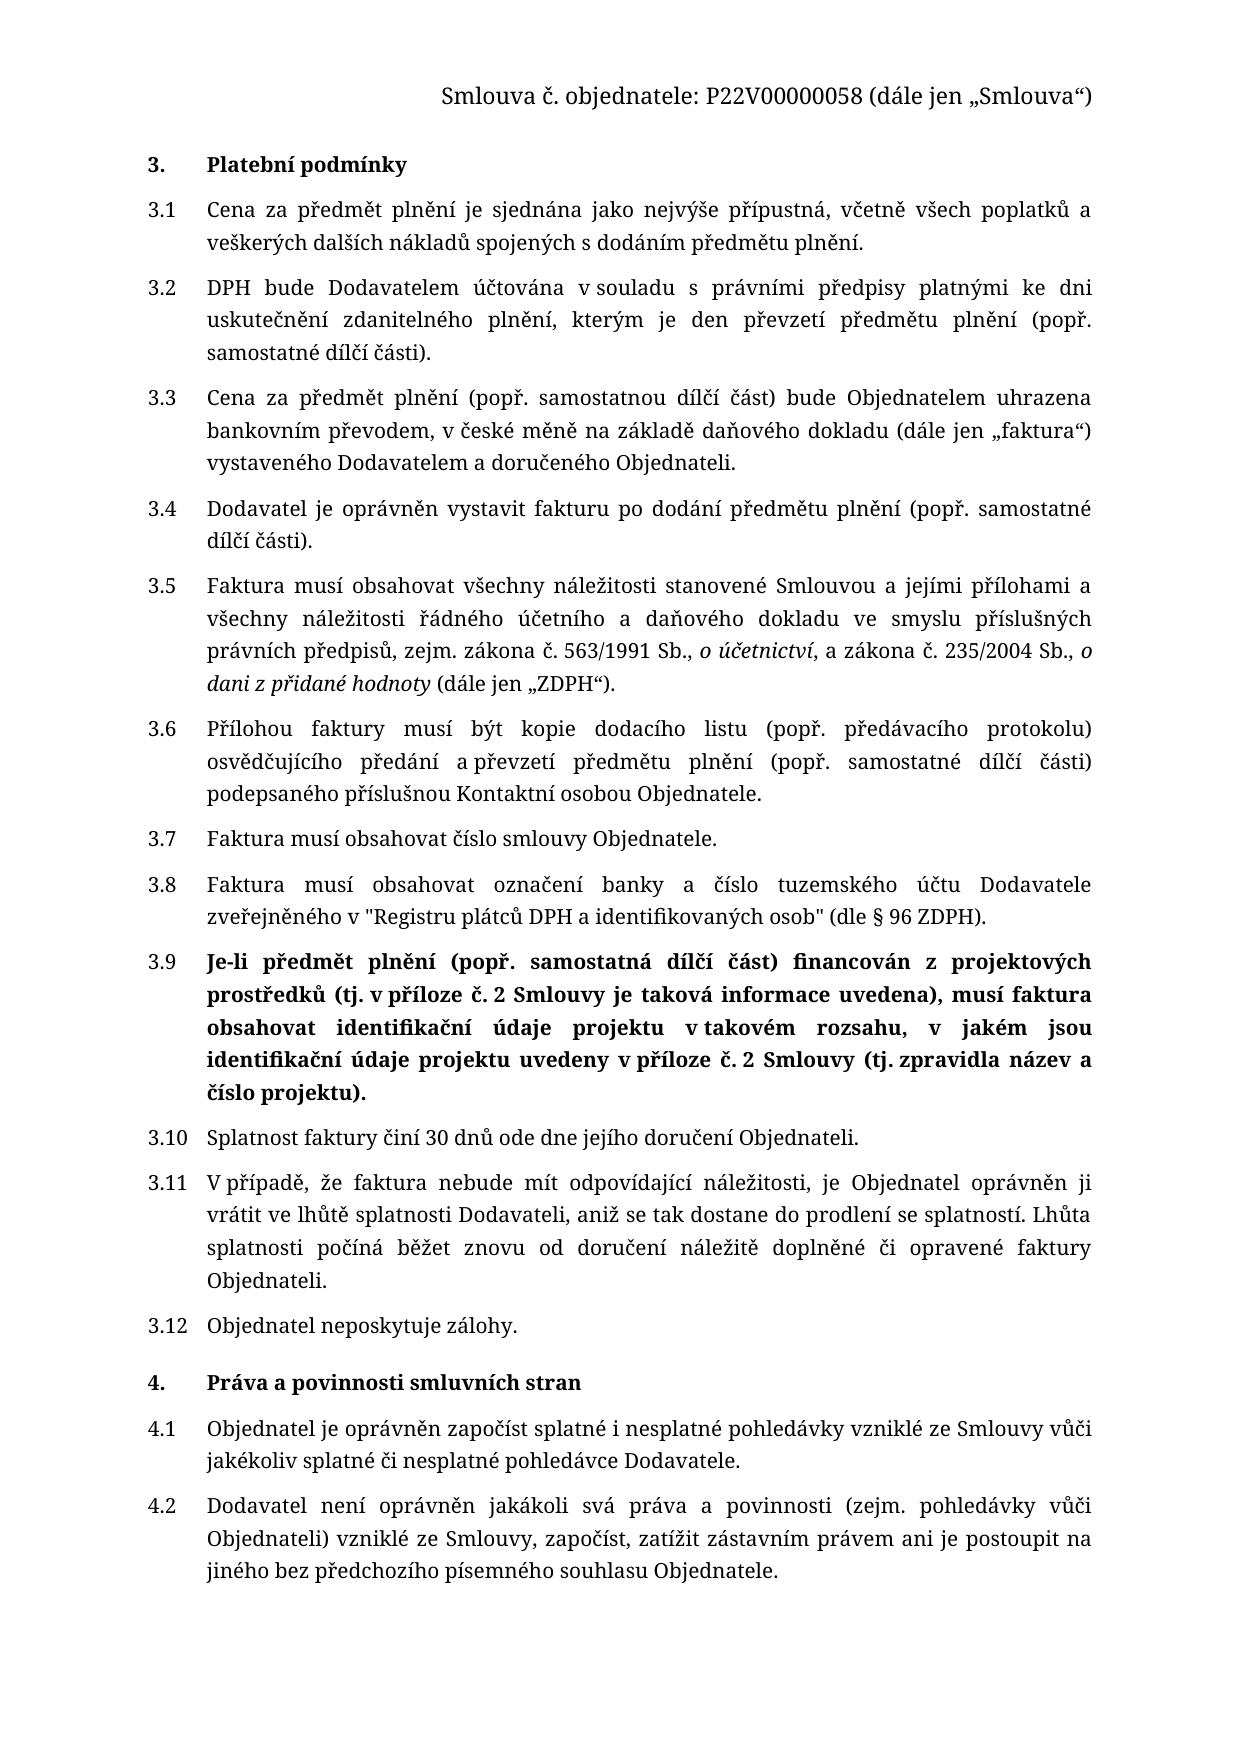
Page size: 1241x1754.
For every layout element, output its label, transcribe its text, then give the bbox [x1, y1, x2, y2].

list V případě, že faktura nebude mít odpovídající náležitosti, je Objednatel oprávněn ji vrátit ve lhůtě splatnosti Dodavateli, aniž se tak dostane do prodlení se splatností. Lhůta splatnosti počíná běžet znovu od doručení náležitě doplněné či opravené faktury Objednateli. [148, 1168, 1093, 1294]
list Splatnost faktury činí 30 dnů ode dne jejího doručení Objednateli. [148, 1123, 1093, 1151]
list Práva a povinnosti smluvních stran [148, 1368, 1093, 1397]
list Faktura musí obsahovat číslo smlouvy Objednatele. [148, 824, 1093, 853]
list Objednatel je oprávněn započíst splatné i nesplatné pohledávky vzniklé ze Smlouvy vůči jakékoliv splatné či nesplatné pohledávce Dodavatele. [148, 1414, 1093, 1475]
list Dodavatel je oprávněn vystavit fakturu po dodání předmětu plnění (popř. samostatné dílčí části). [148, 494, 1093, 555]
list Je-li předmět plnění (popř. samostatná dílčí část) financován z projektových prostředků (tj. v příloze č. 2 Smlouvy je taková informace uvedena), musí faktura obsahovat identifikační údaje projektu v takovém rozsahu, v jakém jsou identifikační údaje projektu uvedeny v příloze č. 2 Smlouvy (tj. zpravidla název a číslo projektu). [148, 947, 1093, 1106]
list Platební podmínky [148, 150, 1093, 179]
list Dodavatel není oprávněn jakákoli svá práva a povinnosti (zejm. pohledávky vůči Objednateli) vzniklé ze Smlouvy, započíst, zatížit zástavním právem ani je postoupit na jiného bez předchozího písemného souhlasu Objednatele. [148, 1491, 1093, 1585]
list Cena za předmět plnění (popř. samostatnou dílčí část) bude Objednatelem uhrazena bankovním převodem, v české měně na základě daňového dokladu (dále jen „faktura“) vystaveného Dodavatelem a doručeného Objednateli. [148, 383, 1093, 477]
list Objednatel neposkytuje zálohy. [148, 1311, 1093, 1339]
list DPH bude Dodavatelem účtována v souladu s právními předpisy platnými ke dni uskutečnění zdanitelného plnění, kterým je den převzetí předmětu plnění (popř. samostatné dílčí části). [148, 273, 1093, 367]
list Faktura musí obsahovat všechny náležitosti stanovené Smlouvou a jejími přílohami a všechny náležitosti řádného účetního a daňového dokladu ve smyslu příslušných právních předpisů, zejm. zákona č. 563/1991 Sb., o účetnictví, a zákona č. 235/2004 Sb., o dani z přidané hodnoty (dále jen „ZDPH“). [148, 571, 1093, 698]
list Cena za předmět plnění je sjednána jako nejvýše přípustná, včetně všech poplatků a veškerých dalších nákladů spojených s dodáním předmětu plnění. [148, 195, 1093, 256]
list Přílohou faktury musí být kopie dodacího listu (popř. předávacího protokolu) osvědčujícího předání a převzetí předmětu plnění (popř. samostatné dílčí části) podepsaného příslušnou Kontaktní osobou Objednatele. [148, 714, 1093, 808]
list Faktura musí obsahovat označení banky a číslo tuzemského účtu Dodavatele zveřejněného v "Registru plátců DPH a identifikovaných osob" (dle § 96 ZDPH). [148, 870, 1093, 931]
